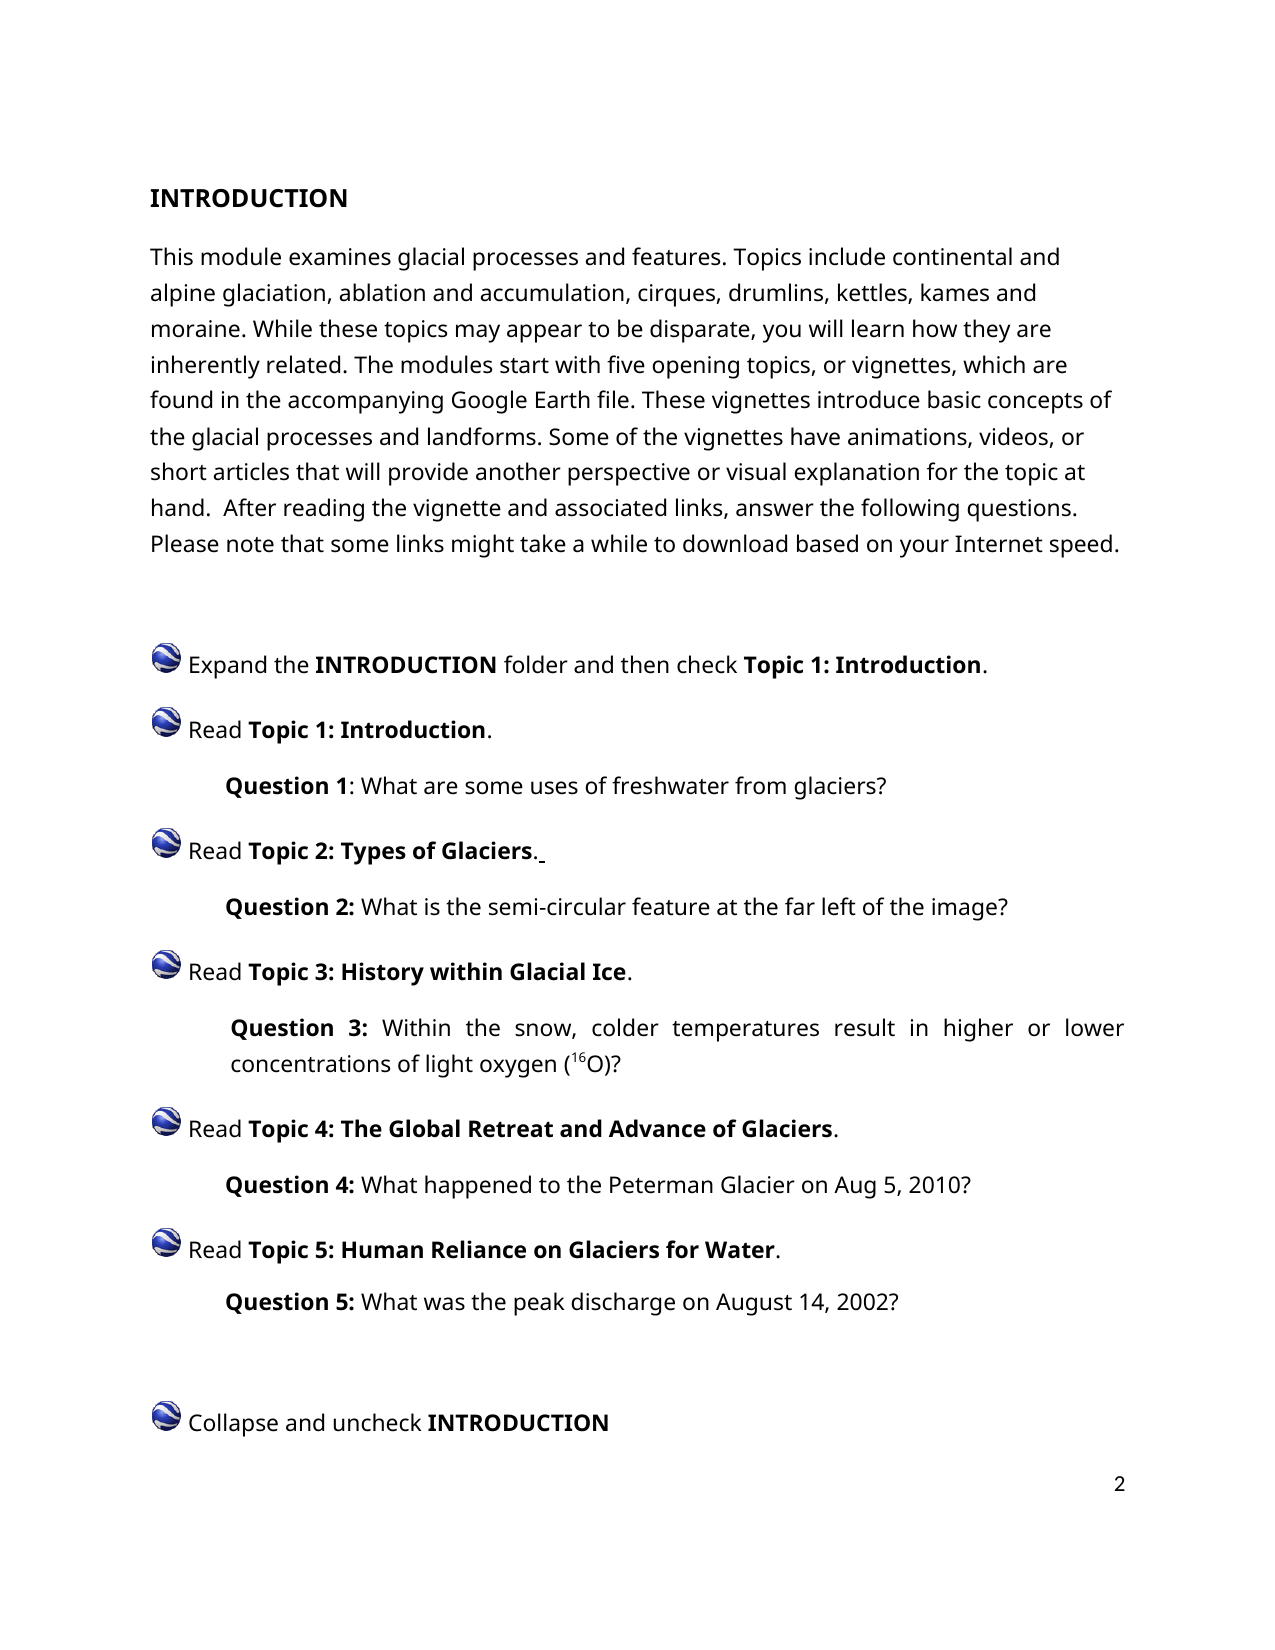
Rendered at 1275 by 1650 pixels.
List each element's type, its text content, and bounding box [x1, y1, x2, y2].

text Question 3: Within the snow, colder temperatures result in higher or lower concentrations of light oxygen (16O)? [230, 1012, 1125, 1079]
text INTRODUCTION [150, 181, 1125, 215]
text Read Topic 2: Types of Glaciers. [150, 827, 1125, 866]
text Question 4: What happened to the Peterman Glacier on Aug 5, 2010? [225, 1169, 1125, 1201]
picture [150, 1226, 182, 1258]
text Read Topic 4: The Global Retreat and Advance of Glaciers. [150, 1105, 1125, 1144]
text Question 5: What was the peak discharge on August 14, 2002? [225, 1286, 1125, 1317]
text Read Topic 3: History within Glacial Ice. [150, 948, 1125, 987]
text Expand the INTRODUCTION folder and then check Topic 1: Introduction. [150, 642, 1125, 681]
picture [150, 1399, 182, 1432]
picture [150, 705, 182, 738]
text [150, 1399, 1125, 1438]
text Read Topic 5: Human Reliance on Glaciers for Water. [150, 1226, 1125, 1265]
text Question 2: What is the semi-circular feature at the far left of the image? [225, 891, 1125, 923]
picture [150, 1105, 182, 1137]
text This module examines glacial processes and features. Topics include continental and alpine glaciation, ablation and accumulation, cirques, drumlins, kettles, kames and moraine. While these topics may appear to be disparate, you will learn how they are inherently related. The modules start with five opening topics, or vignettes, which are found in the accompanying Google Earth file. These vignettes introduce basic concepts of the glacial processes and landforms. Some of the vignettes have animations, videos, or short articles that will provide another perspective or visual explanation for the topic at hand. After reading the vignette and associated links, answer the following questions. Please note that some links might take a while to download based on your Internet speed. [150, 241, 1125, 559]
picture [150, 826, 182, 859]
text Question 1: What are some uses of freshwater from glaciers? [150, 770, 1125, 802]
picture [150, 641, 182, 674]
picture [150, 948, 182, 980]
text Read Topic 1: Introduction. [150, 706, 1125, 745]
